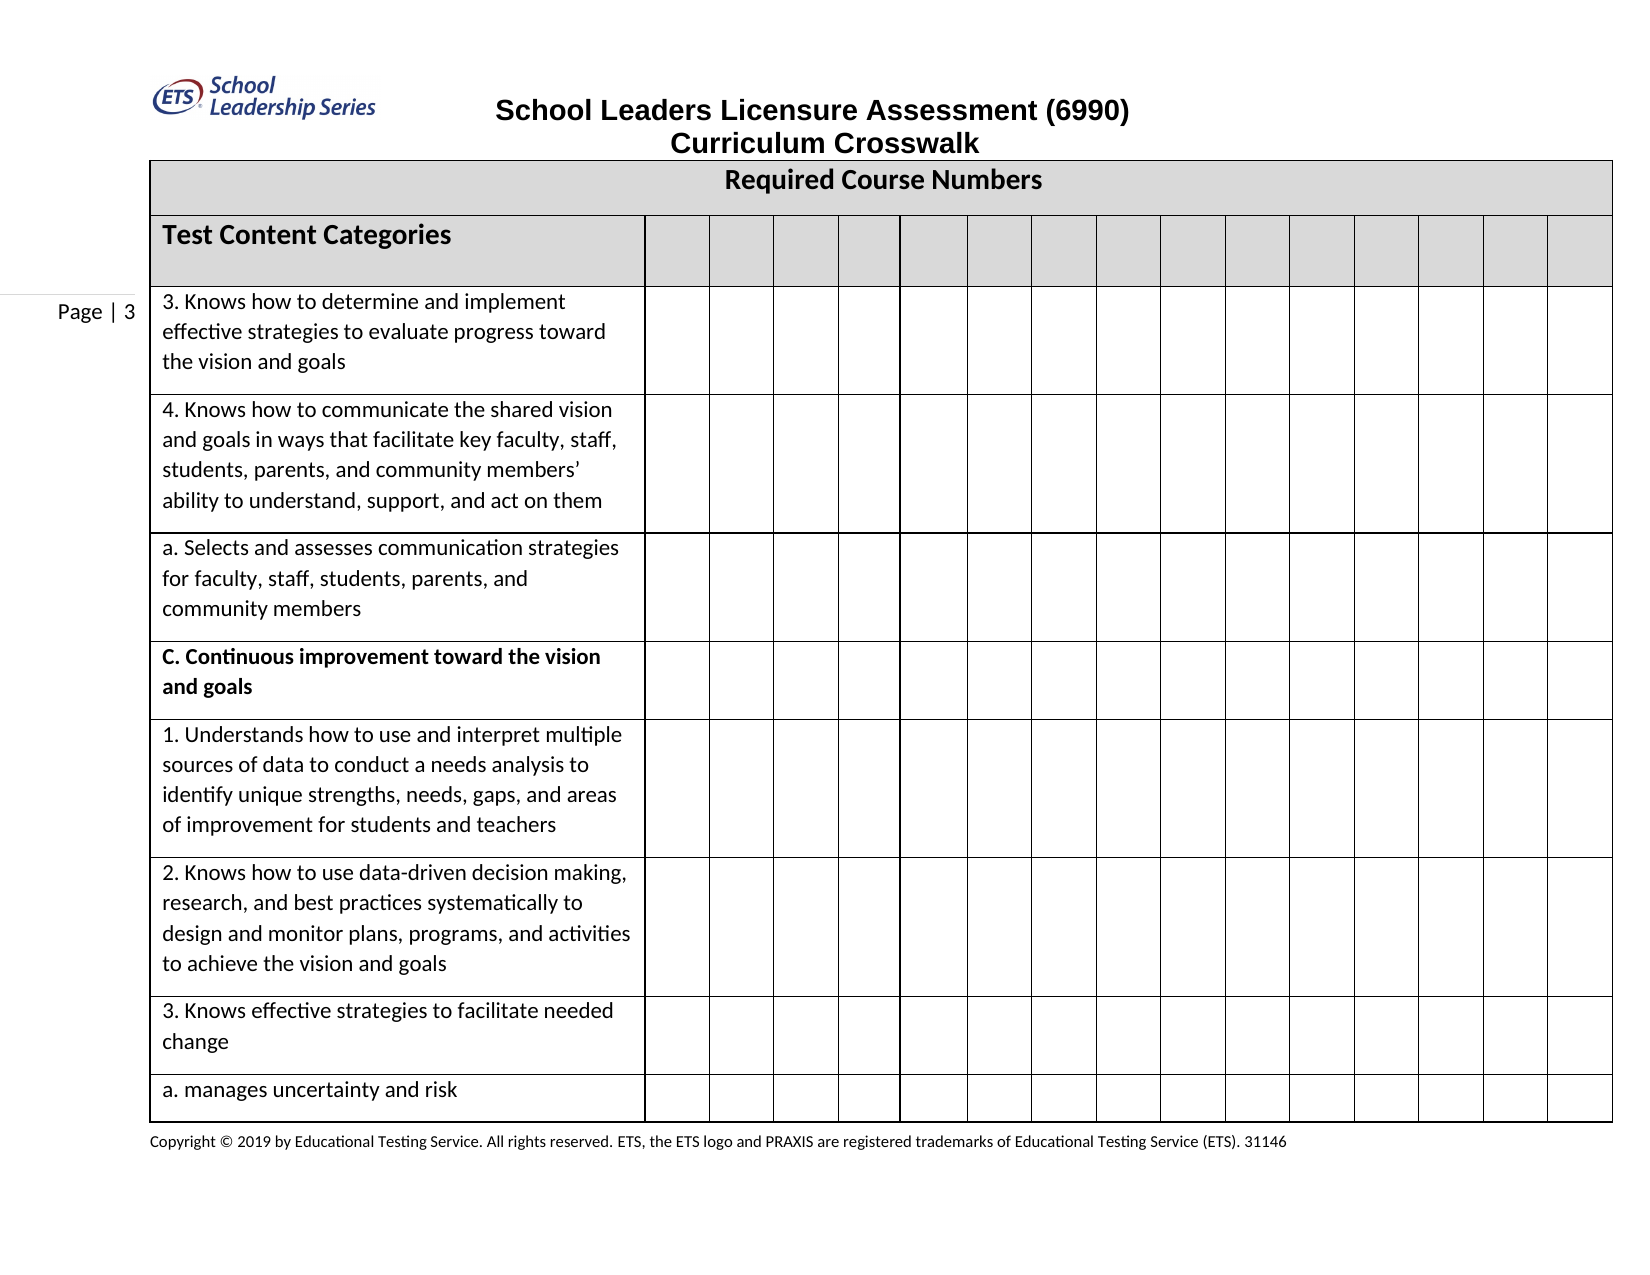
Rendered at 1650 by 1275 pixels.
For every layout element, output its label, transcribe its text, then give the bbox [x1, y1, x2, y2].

table_cell [901, 534, 967, 641]
table_cell 1. Understands how to use and interpret multiple sources of data to conduct a needs analysis to identify unique strengths, needs, gaps, and areas of improvement for students and teachers [151, 720, 644, 857]
table_cell [1290, 287, 1354, 394]
table_cell [646, 858, 709, 996]
table_cell [1032, 216, 1096, 286]
table_cell [839, 720, 899, 857]
table_cell [1097, 997, 1160, 1074]
table_cell [710, 395, 773, 532]
table_cell [1290, 395, 1354, 532]
table_cell [1484, 720, 1547, 857]
table_cell [1484, 395, 1547, 532]
table_cell [968, 534, 1031, 641]
table_cell [1032, 1075, 1096, 1121]
table_cell [1419, 858, 1483, 996]
table_cell a. manages uncertainty and risk [151, 1075, 644, 1121]
table_cell [1548, 642, 1612, 719]
table_cell [901, 287, 967, 394]
table_cell [710, 997, 773, 1074]
table_cell [1355, 642, 1418, 719]
table_cell [1548, 216, 1612, 286]
table_cell [1290, 720, 1354, 857]
table_cell a. Selects and assesses communication strategies for faculty, staff, students, parents, and community members [151, 534, 644, 641]
table_cell [1097, 642, 1160, 719]
table_cell [1355, 395, 1418, 532]
table_cell [1355, 534, 1418, 641]
table_cell Test Content Categories [151, 216, 644, 286]
table_cell 4. Knows how to communicate the shared vision and goals in ways that facilitate key faculty, staff, students, parents, and community members’ ability to understand, support, and act on them [151, 395, 644, 532]
table_cell [1355, 1075, 1418, 1121]
table_cell [646, 642, 709, 719]
table_cell [646, 720, 709, 857]
table_cell [1548, 858, 1612, 996]
table_cell [1548, 534, 1612, 641]
table_cell [1484, 997, 1547, 1074]
table_cell [1097, 534, 1160, 641]
table_cell [710, 642, 773, 719]
table_cell [1097, 858, 1160, 996]
table_cell [710, 216, 773, 286]
table_cell [1548, 287, 1612, 394]
table_cell [1032, 395, 1096, 532]
table_cell [1484, 1075, 1547, 1121]
table_cell [710, 1075, 773, 1121]
table_cell C. Continuous improvement toward the vision and goals [151, 642, 644, 719]
table_cell [1226, 858, 1289, 996]
table_cell [1290, 216, 1354, 286]
table_cell [774, 395, 838, 532]
table_cell [1032, 642, 1096, 719]
table_cell [901, 997, 967, 1074]
table_cell [1419, 720, 1483, 857]
table_cell [1032, 720, 1096, 857]
table_cell 2. Knows how to use data-driven decision making, research, and best practices systematically to design and monitor plans, programs, and activities to achieve the vision and goals [151, 858, 644, 996]
table_cell [1161, 1075, 1225, 1121]
table_cell [774, 858, 838, 996]
table_cell [1097, 1075, 1160, 1121]
table_cell [968, 858, 1031, 996]
table_cell [839, 216, 899, 286]
table_cell [710, 858, 773, 996]
table_cell [968, 287, 1031, 394]
table_cell [839, 642, 899, 719]
table_cell [646, 287, 709, 394]
table_cell [1419, 1075, 1483, 1121]
table_cell [1161, 395, 1225, 532]
table_cell [1226, 997, 1289, 1074]
table_cell [1355, 720, 1418, 857]
table_cell [839, 395, 899, 532]
table_cell [1355, 287, 1418, 394]
table_cell 3. Knows how to determine and implement effective strategies to evaluate progress toward the vision and goals [151, 287, 644, 394]
table_cell [646, 216, 709, 286]
table_cell [839, 534, 899, 641]
table_cell [968, 720, 1031, 857]
table_cell [968, 1075, 1031, 1121]
table_cell [1097, 720, 1160, 857]
table_cell [1226, 216, 1289, 286]
table_cell [774, 287, 838, 394]
table_cell [1484, 287, 1547, 394]
table_cell [710, 720, 773, 857]
table_cell [1290, 1075, 1354, 1121]
table_cell [1032, 997, 1096, 1074]
table_cell [1032, 287, 1096, 394]
table_cell [774, 534, 838, 641]
table_cell [1419, 395, 1483, 532]
table_cell [901, 216, 967, 286]
table_cell [1484, 534, 1547, 641]
table_cell 3. Knows effective strategies to facilitate needed change [151, 997, 644, 1074]
table_cell [1484, 216, 1547, 286]
table_cell [710, 287, 773, 394]
table_cell [1161, 287, 1225, 394]
table_cell [1226, 1075, 1289, 1121]
table_header Required Course Numbers [151, 161, 1612, 215]
table_cell [1290, 997, 1354, 1074]
table_cell [1419, 642, 1483, 719]
table_cell [1161, 642, 1225, 719]
table_cell [1484, 642, 1547, 719]
table_cell [710, 534, 773, 641]
table_cell [901, 395, 967, 532]
table_cell [968, 997, 1031, 1074]
table_cell [1032, 534, 1096, 641]
table_cell [1548, 720, 1612, 857]
table_cell [1226, 395, 1289, 532]
table_cell [968, 642, 1031, 719]
table_cell [1161, 216, 1225, 286]
table_cell [1290, 858, 1354, 996]
table_cell [1355, 858, 1418, 996]
table_cell [646, 395, 709, 532]
table_cell [1290, 534, 1354, 641]
table_cell [646, 1075, 709, 1121]
table_cell [1226, 642, 1289, 719]
table_cell [839, 997, 899, 1074]
table_cell [1419, 216, 1483, 286]
table_cell [646, 997, 709, 1074]
table_cell [968, 216, 1031, 286]
table_cell [774, 1075, 838, 1121]
table_cell [1032, 858, 1096, 996]
table_cell [1548, 395, 1612, 532]
table_cell [1484, 858, 1547, 996]
table_cell [774, 642, 838, 719]
picture [150, 75, 382, 120]
table_cell [839, 858, 899, 996]
table_cell [1226, 720, 1289, 857]
table_cell [839, 287, 899, 394]
table_cell [646, 534, 709, 641]
table_cell [901, 720, 967, 857]
table_cell [1355, 997, 1418, 1074]
table_cell [1097, 395, 1160, 532]
table_cell [774, 997, 838, 1074]
table_cell [1097, 287, 1160, 394]
table_cell [1419, 287, 1483, 394]
table_cell [968, 395, 1031, 532]
table_cell [901, 642, 967, 719]
table_cell [1548, 1075, 1612, 1121]
table_cell [1161, 858, 1225, 996]
table_cell [1355, 216, 1418, 286]
table_cell [1419, 534, 1483, 641]
table_cell [1161, 997, 1225, 1074]
table_cell [1097, 216, 1160, 286]
table_cell [1161, 534, 1225, 641]
table_cell [839, 1075, 899, 1121]
table_cell [1226, 534, 1289, 641]
table_cell [774, 216, 838, 286]
table_cell [901, 858, 967, 996]
table_cell [774, 720, 838, 857]
table_cell [1290, 642, 1354, 719]
table_cell [1161, 720, 1225, 857]
table_cell [1548, 997, 1612, 1074]
table_cell [1419, 997, 1483, 1074]
table_cell [1226, 287, 1289, 394]
table_cell [901, 1075, 967, 1121]
